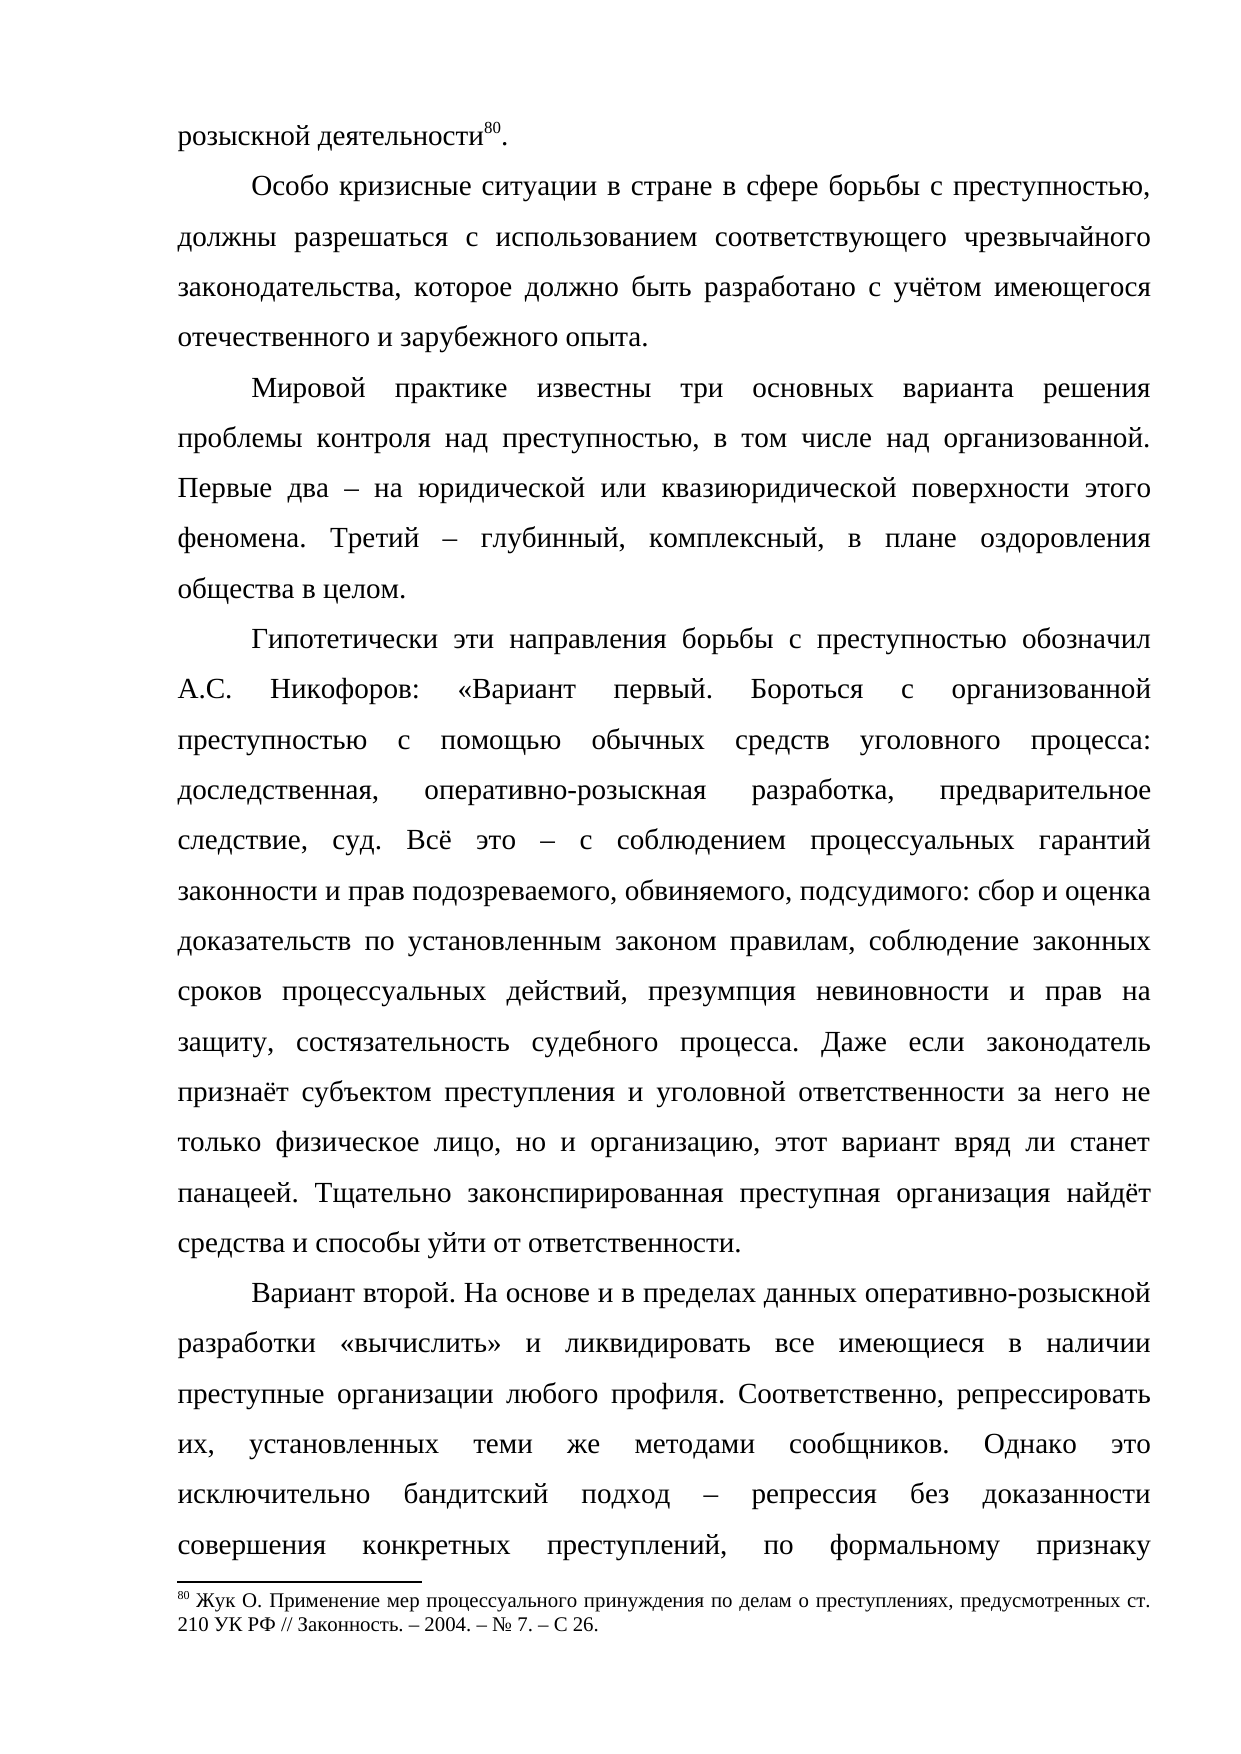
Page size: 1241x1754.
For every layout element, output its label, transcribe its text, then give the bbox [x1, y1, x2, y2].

text Гипотетически эти направления борьбы с преступностью обозначил А.С. Никофоров: «Вариант первый. Бороться с организованной преступностью с помощью обычных средств уголовного процесса: доследственная, оперативно-розыскная разработка, предварительное следствие, суд. Всё это – с соблюдением процессуальных гарантий законности и прав подозреваемого, обвиняемого, подсудимого: сбор и оценка доказательств по установленным законом правилам, соблюдение законных сроков процессуальных действий, презумпция невиновности и прав на защиту, состязательность судебного процесса. Даже если законодатель признаёт субъектом преступления и уголовной ответственности за него не только физическое лицо, но и организацию, этот вариант вряд ли станет панацеей. Тщательно законспирированная преступная организация найдёт средства и способы уйти от ответственности. [177, 621, 1152, 1258]
text Особо кризисные ситуации в стране в сфере борьбы с преступностью, должны разрешаться с использованием соответствующего чрезвычайного законодательства, которое должно быть разработано с учётом имеющегося отечественного и зарубежного опыта. [177, 168, 1152, 353]
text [177, 1275, 1152, 1560]
text Мировой практике известны три основных варианта решения проблемы контроля над преступностью, в том числе над организованной. Первые два – на юридической или квазиюридической поверхности этого феномена. Третий – глубинный, комплексный, в плане оздоровления общества в целом. [177, 370, 1152, 604]
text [177, 118, 1152, 152]
